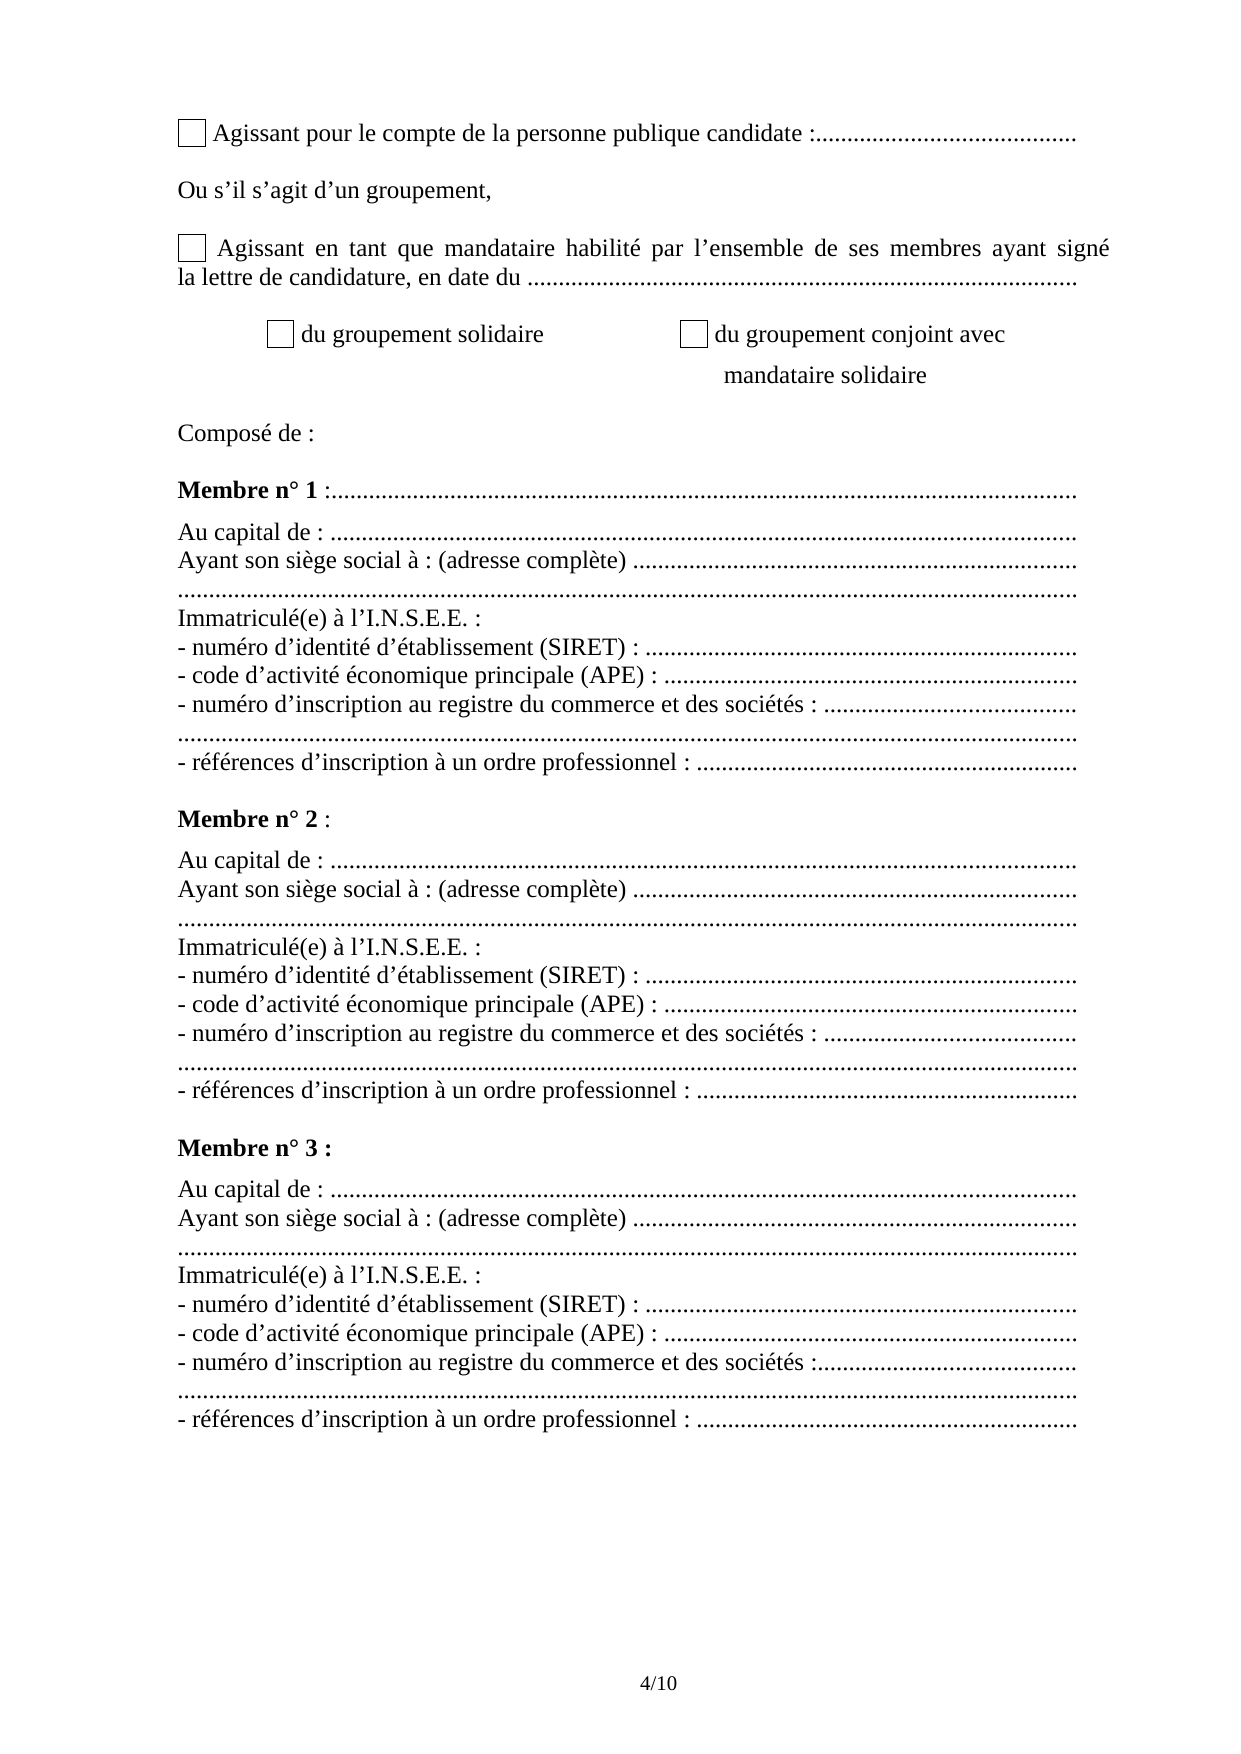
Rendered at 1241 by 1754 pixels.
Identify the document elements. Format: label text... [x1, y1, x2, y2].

text Ou s’il s’agit d’un groupement, [177, 176, 1110, 204]
text - numéro d’inscription au registre du commerce et des sociétés : [177, 1347, 1137, 1376]
text - numéro d’inscription au registre du commerce et des sociétés : [177, 689, 1137, 718]
text Agissant pour le compte de la personne publique candidate : [177, 118, 1110, 147]
text Immatriculé(e) à l’I.N.S.E.E. : [177, 603, 1137, 632]
text - références d’inscription à un ordre professionnel : [177, 747, 1137, 776]
text Au capital de : [177, 846, 1137, 874]
text - numéro d’inscription au registre du commerce et des sociétés : [177, 1018, 1137, 1047]
text - références d’inscription à un ordre professionnel : [177, 1076, 1137, 1104]
text Membre n° 3 : [177, 1133, 1137, 1162]
text - numéro d’identité d’établissement (SIRET) : [177, 961, 1137, 989]
text Immatriculé(e) à l’I.N.S.E.E. : [177, 1261, 1137, 1289]
text Ayant son siège social à : (adresse complète) [177, 874, 1137, 903]
text Membre n° 2 : [177, 804, 1137, 833]
text - code d’activité économique principale (APE) : [177, 661, 1137, 689]
text Ayant son siège social à : (adresse complète) [177, 1203, 1137, 1232]
text Agissant en tant que mandataire habilité par l’ensemble de ses membres ayant signé la lettre de candidature, en date du [177, 233, 1110, 291]
text - code d’activité économique principale (APE) : [177, 989, 1137, 1018]
text - références d’inscription à un ordre professionnel : [177, 1404, 1137, 1433]
text - code d’activité économique principale (APE) : [177, 1318, 1137, 1347]
text Composé de : [177, 418, 1110, 447]
text mandataire solidaire [177, 361, 1110, 389]
text Au capital de : [177, 517, 1137, 546]
text - numéro d’identité d’établissement (SIRET) : [177, 1289, 1137, 1318]
text Membre n° 1 : [177, 476, 1137, 504]
text Immatriculé(e) à l’I.N.S.E.E. : [177, 932, 1137, 961]
text Ayant son siège social à : (adresse complète) [177, 546, 1137, 574]
text du groupement solidaire du groupement conjoint avec [177, 319, 1110, 348]
text - numéro d’identité d’établissement (SIRET) : [177, 632, 1137, 661]
text Au capital de : [177, 1174, 1137, 1203]
